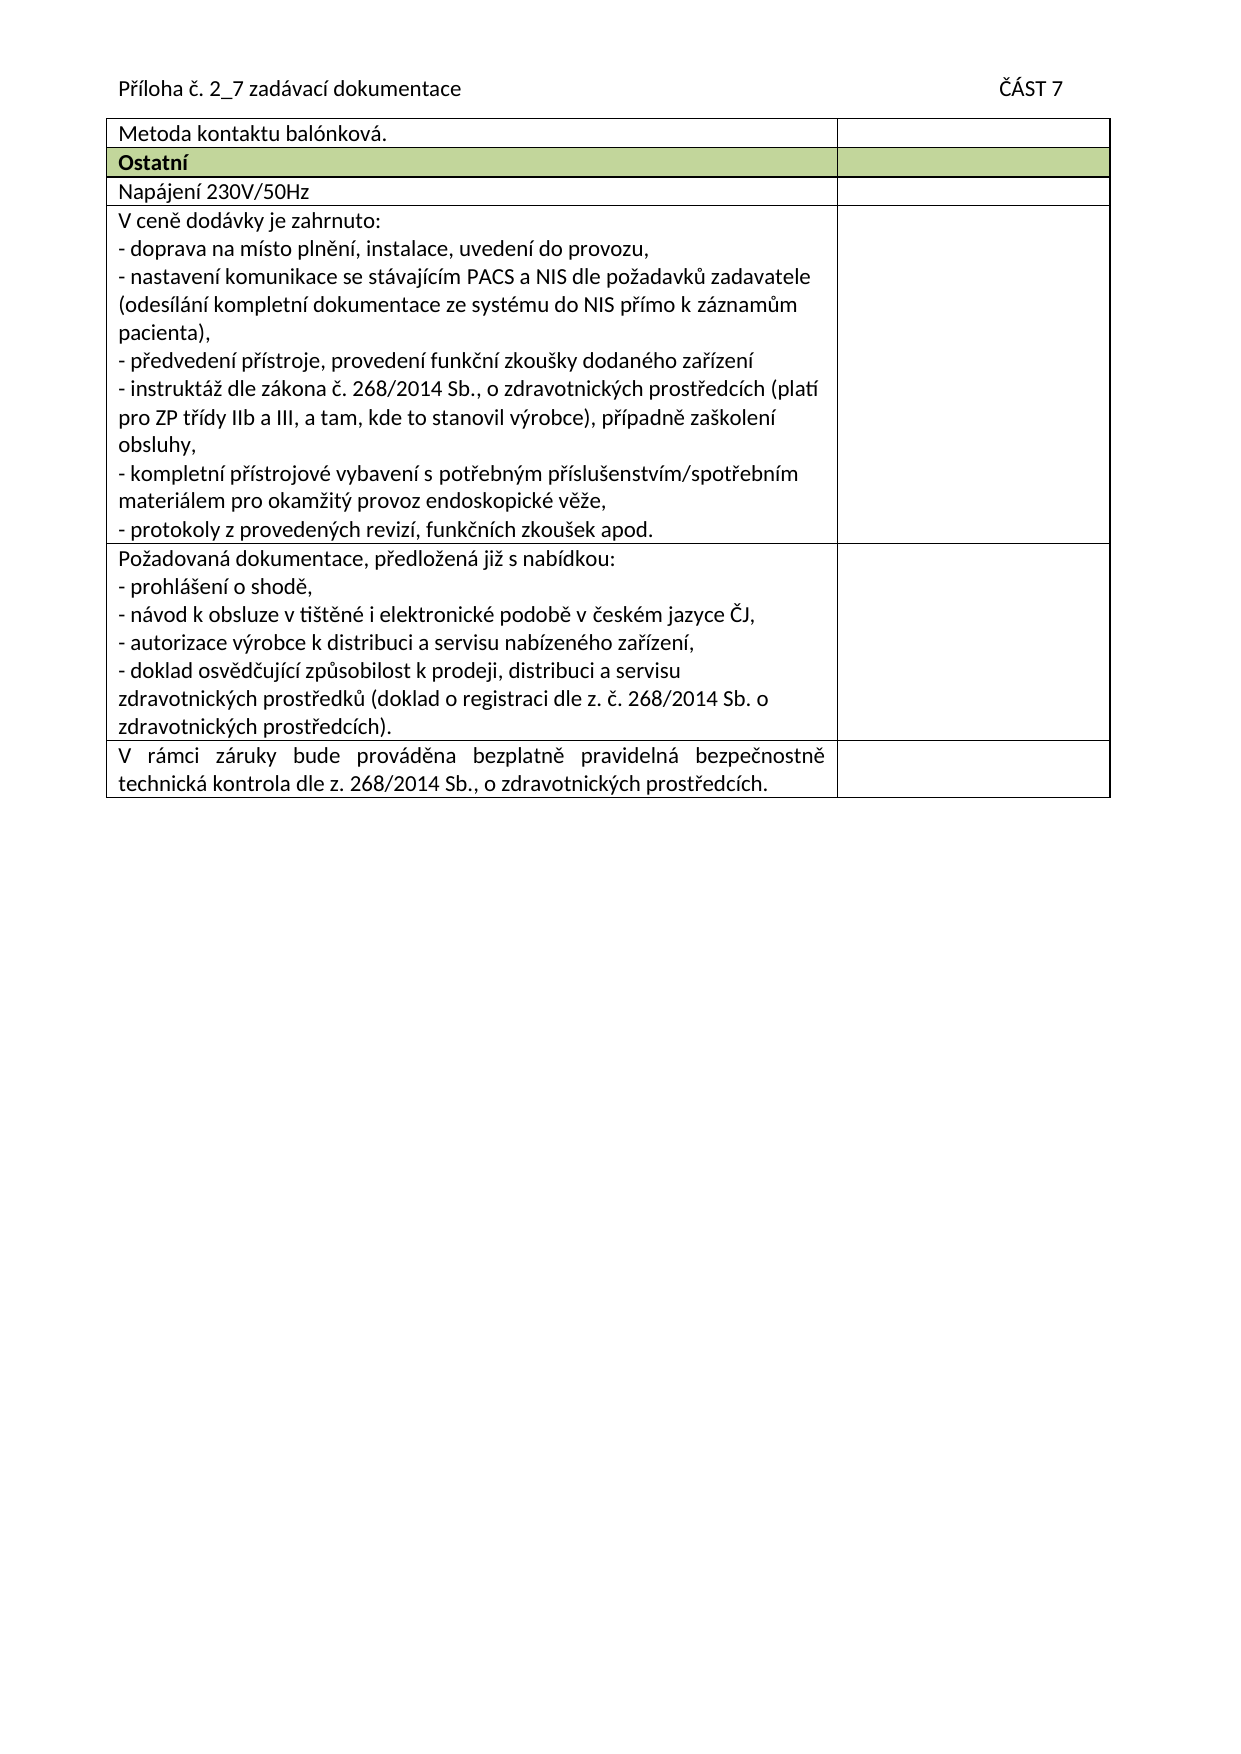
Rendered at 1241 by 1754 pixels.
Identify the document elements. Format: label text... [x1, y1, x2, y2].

table_cell Ostatní [107, 148, 837, 176]
table_cell Napájení 230V/50Hz [107, 178, 837, 205]
table_cell [838, 544, 1109, 740]
table_cell V ceně dodávky je zahrnuto: - doprava na místo plnění, instalace, uvedení do provozu, - nastavení komunikace se stávajícím PACS a NIS dle požadavků zadavatele (odesílání kompletní dokumentace ze systému do NIS přímo k záznamům pacienta), - předvedení přístroje, provedení funkční zkoušky dodaného zařízení - instruktáž dle zákona č. 268/2014 Sb., o zdravotnických prostředcích (platí pro ZP třídy IIb a III, a tam, kde to stanovil výrobce), případně zaškolení obsluhy, - kompletní přístrojové vybavení s potřebným příslušenstvím/spotřebním materiálem pro okamžitý provoz endoskopické věže, - protokoly z provedených revizí, funkčních zkoušek apod. [107, 206, 837, 543]
table_cell [838, 119, 1109, 147]
table_cell [838, 178, 1109, 205]
table_cell Požadovaná dokumentace, předložená již s nabídkou: - prohlášení o shodě, - návod k obsluze v tištěné i elektronické podobě v českém jazyce ČJ, - autorizace výrobce k distribuci a servisu nabízeného zařízení, - doklad osvědčující způsobilost k prodeji, distribuci a servisu zdravotnických prostředků (doklad o registraci dle z. č. 268/2014 Sb. o zdravotnických prostředcích). [107, 544, 837, 740]
table_cell [838, 148, 1109, 176]
table_cell [838, 741, 1109, 797]
table_cell Metoda kontaktu balónková. [107, 119, 837, 147]
table_cell V rámci záruky bude prováděna bezplatně pravidelná bezpečnostně technická kontrola dle z. 268/2014 Sb., o zdravotnických prostředcích. [107, 741, 837, 797]
table_cell [838, 206, 1109, 543]
